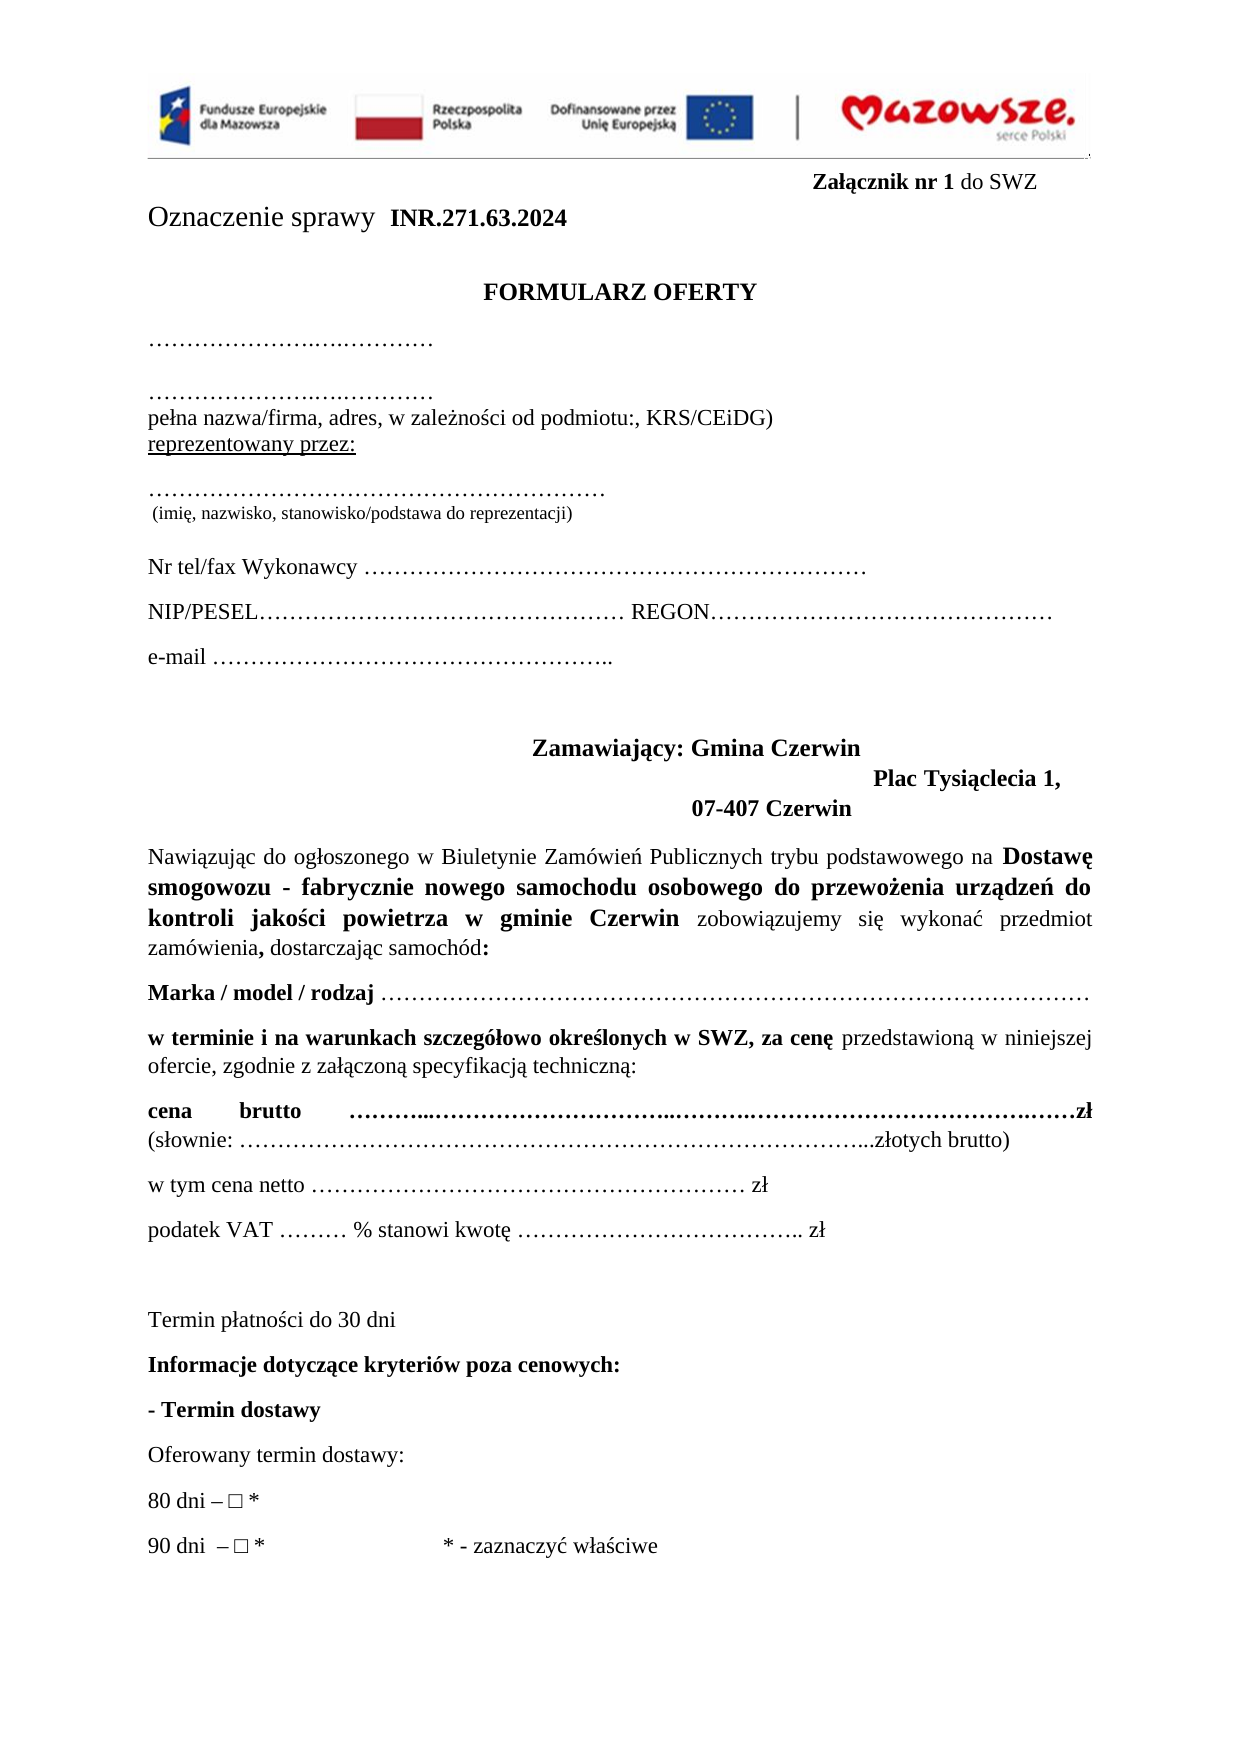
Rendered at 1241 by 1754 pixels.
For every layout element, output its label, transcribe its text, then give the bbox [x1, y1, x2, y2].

text FORMULARZ OFERTY [148, 277, 1093, 306]
text w terminie i na warunkach szczegółowo określonych w SWZ, za cenę przedstawioną w niniejszej ofercie, zgodnie z załączoną specyfikacją techniczną: [148, 1024, 1093, 1079]
text Marka / model / rodzaj ………………………………………………………………………………… [148, 979, 1093, 1005]
text podatek VAT ……… % stanowi kwotę ……………………………….. zł [148, 1216, 1093, 1242]
text pełna nazwa/firma, adres, w zależności od podmiotu:, KRS/CEiDG) [148, 404, 1093, 430]
text ………………….….………… [148, 378, 1093, 404]
text 90 dni – □ * * - zaznaczyć właściwe [148, 1532, 1093, 1558]
text cena brutto ………...…………………………..……….……………………………….……zł (słownie: ………………………………………………………………………...złotych brutto) [148, 1097, 1093, 1152]
picture [147, 73, 1091, 159]
text reprezentowany przez: [148, 430, 1093, 457]
text 80 dni – □ * [148, 1487, 1093, 1513]
text Plac Tysiąclecia 1, 07-407 Czerwin [650, 764, 1093, 822]
text Termin płatności do 30 dni [148, 1306, 1093, 1333]
text Załącznik nr 1 do SWZ [812, 168, 1093, 195]
text Informacje dotyczące kryteriów poza cenowych: [148, 1351, 1093, 1378]
text Nr tel/fax Wykonawcy ………………………………………………………… [148, 553, 1093, 579]
text ………………….….………… [148, 325, 1093, 351]
text Nawiązując do ogłoszonego w Biuletynie Zamówień Publicznych trybu podstawowego na Dostawę smogowozu - fabrycznie nowego samochodu osobowego do przewożenia urządzeń do kontroli jakości powietrza w gminie Czerwin zobowiązujemy się wykonać przedmiot zamówienia, dostarczając samochód: [148, 841, 1093, 960]
text NIP/PESEL………………………………………… REGON……………………………………… [148, 598, 1093, 624]
text Oferowany termin dostawy: [148, 1442, 1093, 1468]
text e-mail …………………………………………….. [148, 643, 1093, 669]
text Zamawiający: Gmina Czerwin [532, 733, 1093, 762]
text (imię, nazwisko, stanowisko/podstawa do reprezentacji) [148, 502, 1093, 523]
text …………………………………………………… [148, 476, 1093, 502]
text w tym cena netto ………………………………………………… zł [148, 1171, 1093, 1197]
text Oznaczenie sprawy INR.271.63.2024 [148, 199, 1093, 232]
text - Termin dostawy [148, 1396, 1093, 1423]
